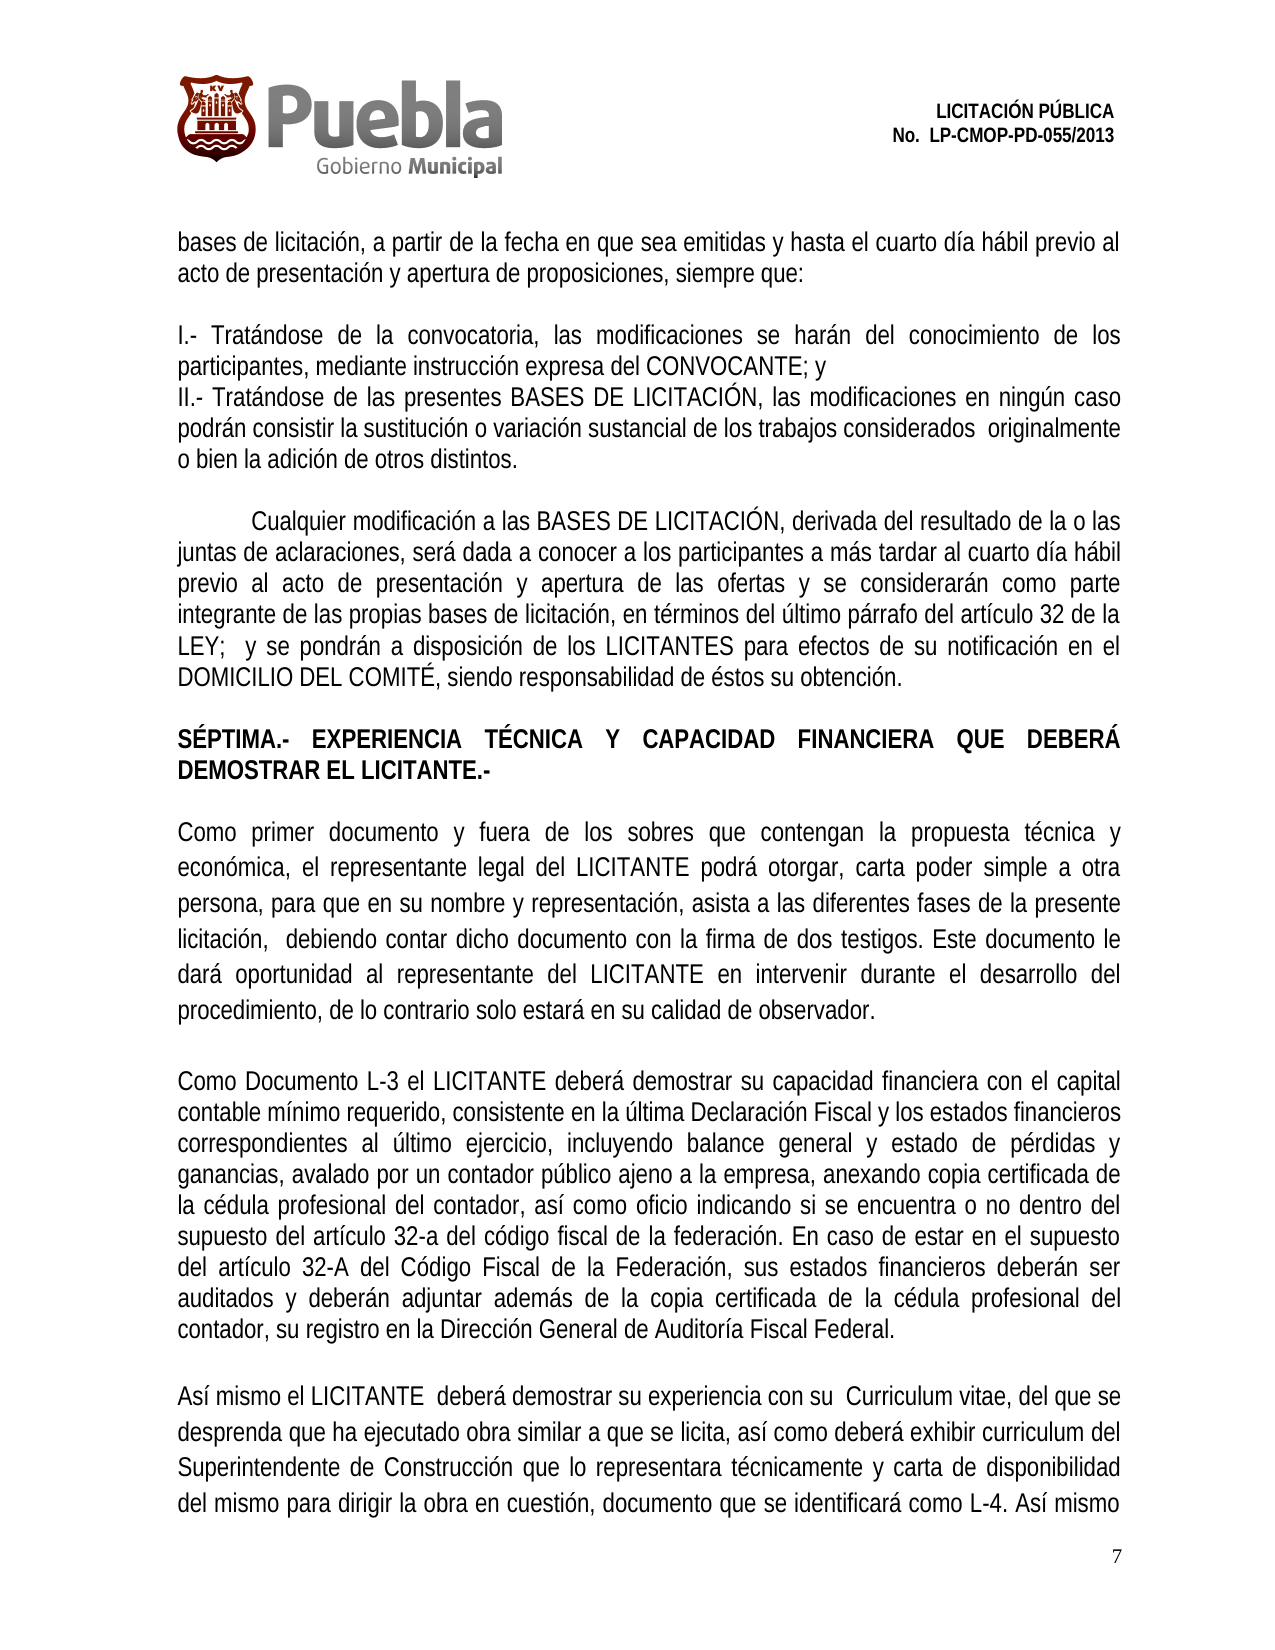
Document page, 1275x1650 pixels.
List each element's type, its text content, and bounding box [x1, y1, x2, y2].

text II.- Tratándose de las presentes BASES DE LICITACIÓN, las modificaciones en ningún caso podrán consistir la sustitución o variación sustancial de los trabajos considerados originalmente o bien la adición de otros distintos. [177, 381, 1122, 474]
text Como primer documento y fuera de los sobres que contengan la propuesta técnica y económica, el representante legal del LICITANTE podrá otorgar, carta poder simple a otra persona, para que en su nombre y representación, asista a las diferentes fases de la presente licitación, debiendo contar dicho documento con la firma de dos testigos. Este documento le dará oportunidad al representante del LICITANTE en intervenir durante el desarrollo del procedimiento, de lo contrario solo estará en su calidad de observador. [177, 816, 1122, 1025]
text Cualquier modificación a las BASES DE LICITACIÓN, derivada del resultado de la o las juntas de aclaraciones, será dada a conocer a los participantes a más tardar al cuarto día hábil previo al acto de presentación y apertura de las ofertas y se considerarán como parte integrante de las propias bases de licitación, en términos del último párrafo del artículo 32 de la LEY; y se pondrán a disposición de los LICITANTES para efectos de su notificación en el DOMICILIO DEL COMITÉ, siendo responsabilidad de éstos su obtención. [177, 506, 1122, 692]
text I.- Tratándose de la convocatoria, las modificaciones se harán del conocimiento de los participantes, mediante instrucción expresa del CONVOCANTE; y [177, 319, 1122, 381]
text SÉPTIMA.- EXPERIENCIA TÉCNICA Y CAPACIDAD FINANCIERA QUE DEBERÁ DEMOSTRAR EL LICITANTE.- [177, 723, 1122, 785]
text Como Documento L-3 el LICITANTE deberá demostrar su capacidad financiera con el capital contable mínimo requerido, consistente en la última Declaración Fiscal y los estados financieros correspondientes al último ejercicio, incluyendo balance general y estado de pérdidas y ganancias, avalado por un contador público ajeno a la empresa, anexando copia certificada de la cédula profesional del contador, así como oficio indicando si se encuentra o no dentro del supuesto del artículo 32-a del código fiscal de la federación. En caso de estar en el supuesto del artículo 32-A del Código Fiscal de la Federación, sus estados financieros deberán ser auditados y deberán adjuntar además de la copia certificada de la cédula profesional del contador, su registro en la Dirección General de Auditoría Fiscal Federal. [177, 1065, 1122, 1345]
picture [177, 75, 502, 178]
